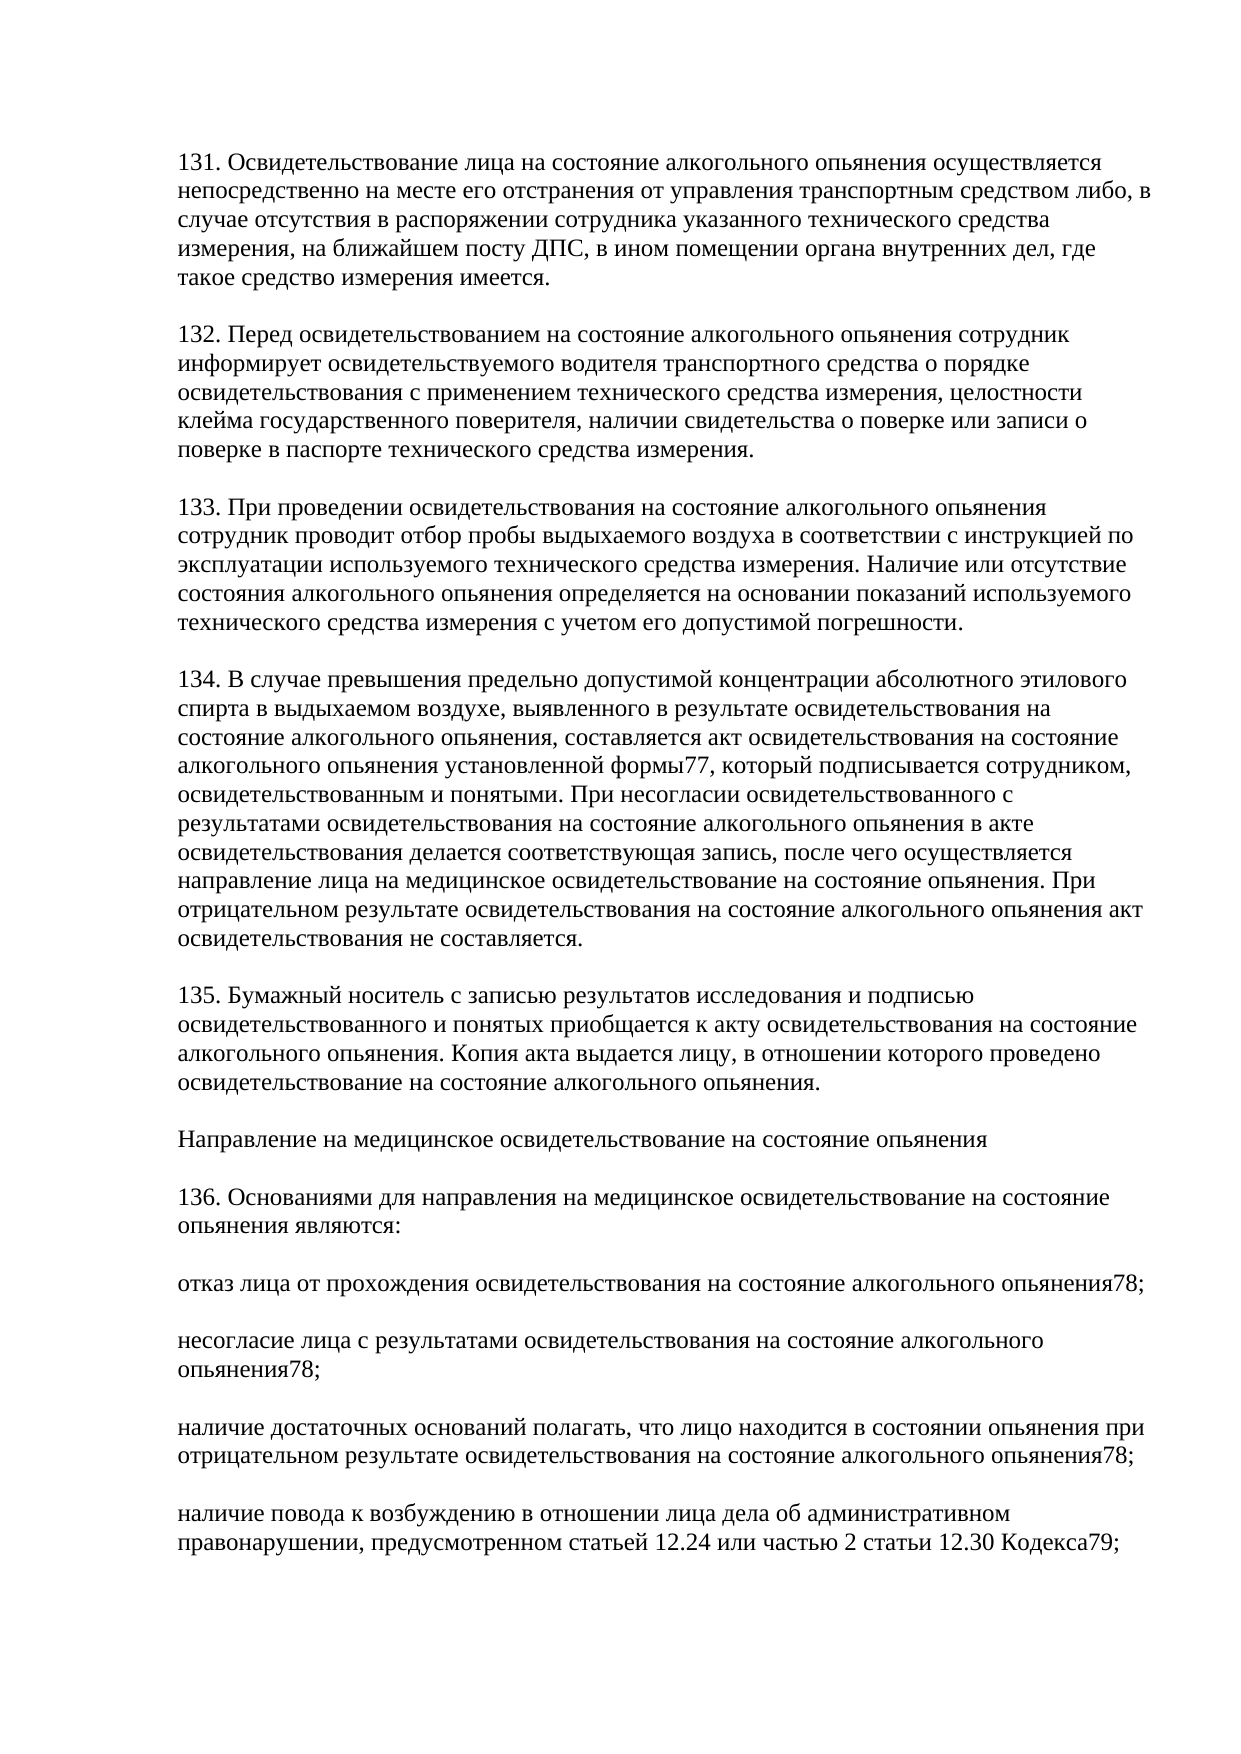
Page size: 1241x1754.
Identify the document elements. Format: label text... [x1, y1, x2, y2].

text 134. В случае превышения предельно допустимой концентрации абсолютного этилового спирта в выдыхаемом воздухе, выявленного в результате освидетельствования на состояние алкогольного опьянения, составляется акт освидетельствования на состояние алкогольного опьянения установленной формы77, который подписывается сотрудником, освидетельствованным и понятыми. При несогласии освидетельствованного с результатами освидетельствования на состояние алкогольного опьянения в акте освидетельствования делается соответствующая запись, после чего осуществляется направление лица на медицинское освидетельствование на состояние опьянения. При отрицательном результате освидетельствования на состояние алкогольного опьянения акт освидетельствования не составляется. [177, 664, 1152, 952]
text 132. Перед освидетельствованием на состояние алкогольного опьянения сотрудник информирует освидетельствуемого водителя транспортного средства о порядке освидетельствования с применением технического средства измерения, целостности клейма государственного поверителя, наличии свидетельства о поверке или записи о поверке в паспорте технического средства измерения. [177, 319, 1152, 463]
text 136. Основаниями для направления на медицинское освидетельствование на состояние опьянения являются: [177, 1182, 1152, 1239]
text Направление на медицинское освидетельствование на состояние опьянения [177, 1124, 1152, 1153]
text 135. Бумажный носитель с записью результатов исследования и подписью освидетельствованного и понятых приобщается к акту освидетельствования на состояние алкогольного опьянения. Копия акта выдается лицу, в отношении которого проведено освидетельствование на состояние алкогольного опьянения. [177, 981, 1152, 1096]
text наличие достаточных оснований полагать, что лицо находится в состоянии опьянения при отрицательном результате освидетельствования на состояние алкогольного опьянения78; [177, 1412, 1152, 1469]
text несогласие лица с результатами освидетельствования на состояние алкогольного опьянения78; [177, 1326, 1152, 1383]
text 131. Освидетельствование лица на состояние алкогольного опьянения осуществляется непосредственно на месте его отстранения от управления транспортным средством либо, в случае отсутствия в распоряжении сотрудника указанного технического средства измерения, на ближайшем посту ДПС, в ином помещении органа внутренних дел, где такое средство измерения имеется. [177, 147, 1152, 291]
text отказ лица от прохождения освидетельствования на состояние алкогольного опьянения78; [177, 1268, 1152, 1297]
text наличие повода к возбуждению в отношении лица дела об административном правонарушении, предусмотренном статьей 12.24 или частью 2 статьи 12.30 Кодекса79; [177, 1498, 1152, 1556]
text 133. При проведении освидетельствования на состояние алкогольного опьянения сотрудник проводит отбор пробы выдыхаемого воздуха в соответствии с инструкцией по эксплуатации используемого технического средства измерения. Наличие или отсутствие состояния алкогольного опьянения определяется на основании показаний используемого технического средства измерения с учетом его допустимой погрешности. [177, 492, 1152, 636]
